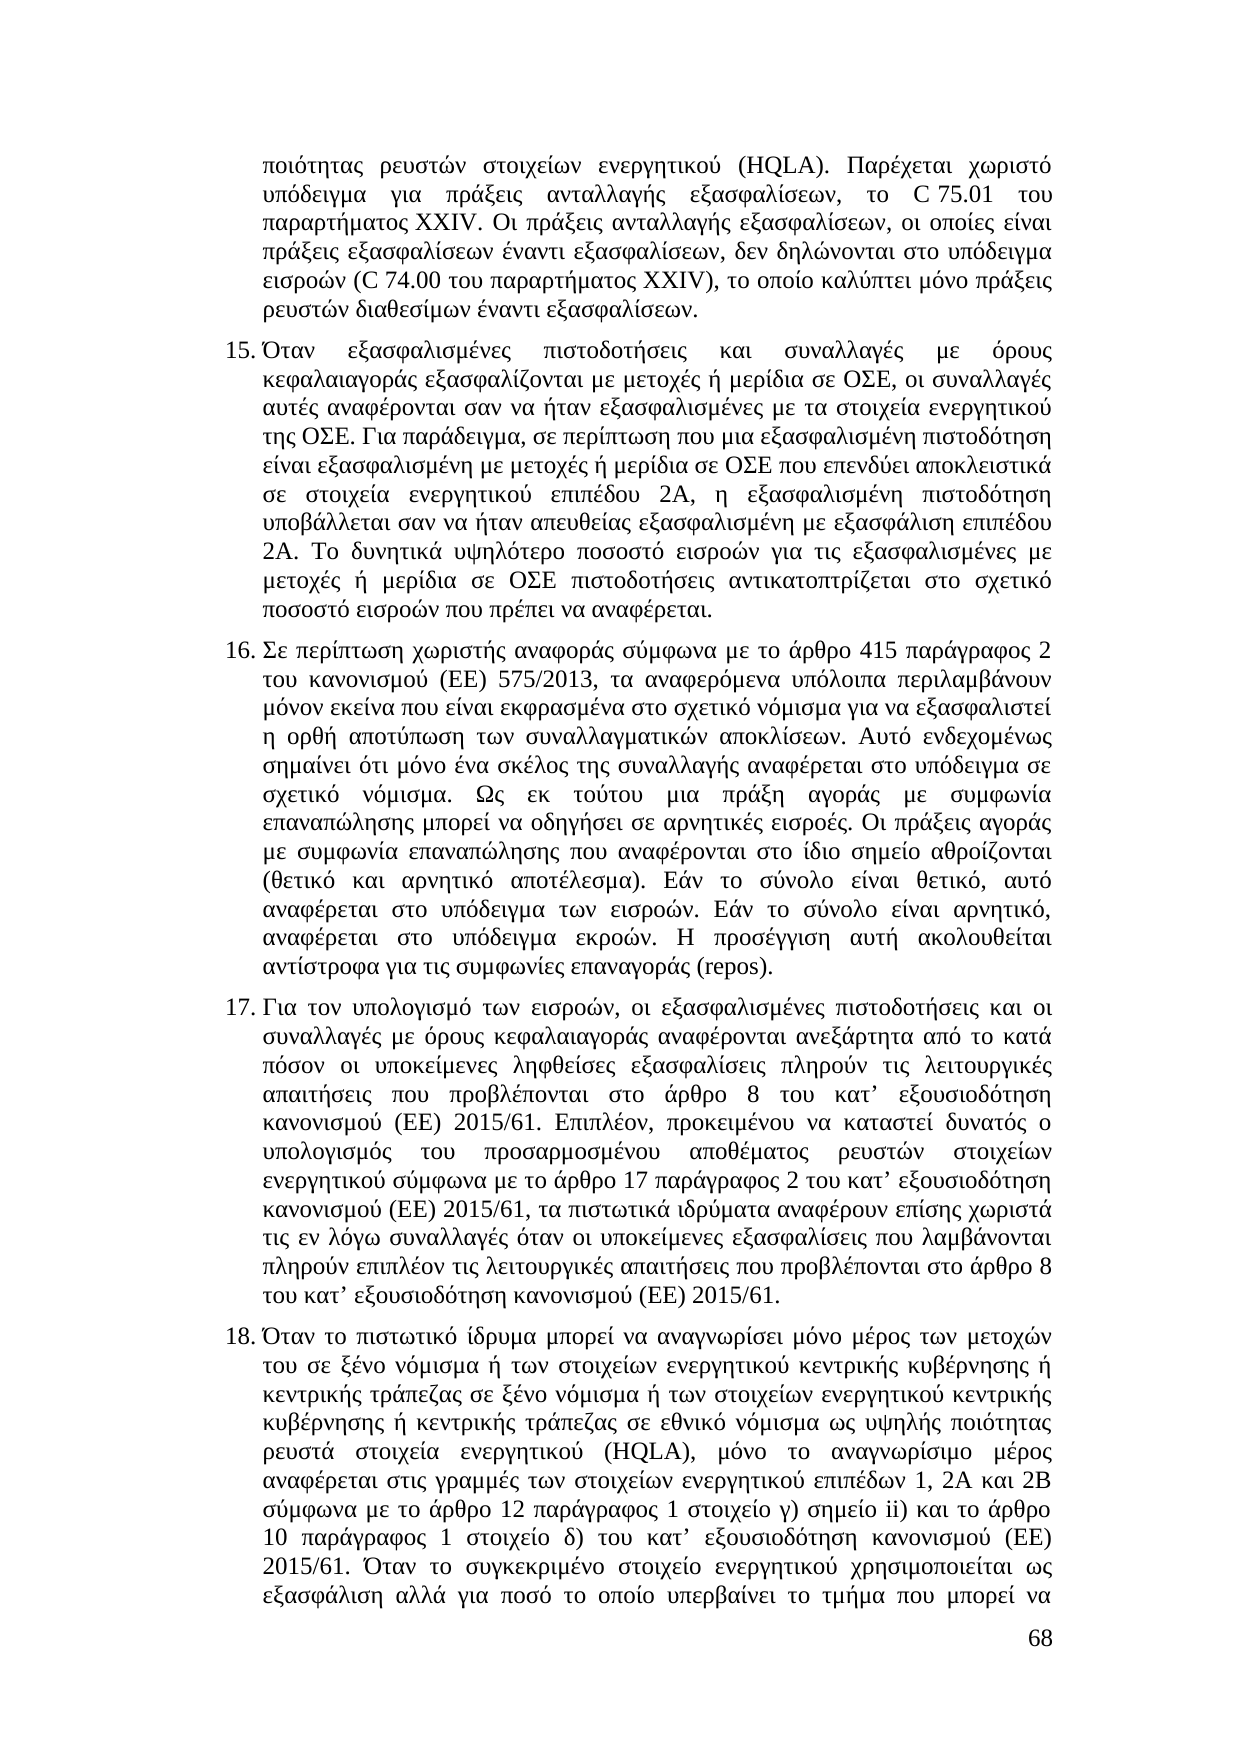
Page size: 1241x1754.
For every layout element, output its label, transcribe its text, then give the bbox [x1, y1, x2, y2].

text Για τον υπολογισμό των εισροών, οι εξασφαλισμένες πιστοδοτήσεις και οι συναλλαγές με όρους κεφαλαιαγοράς αναφέρονται ανεξάρτητα από το κατά πόσον οι υποκείμενες ληφθείσες εξασφαλίσεις πληρούν τις λειτουργικές απαιτήσεις που προβλέπονται στο άρθρο 8 του κατ’ εξουσιοδότηση κανονισμού (ΕΕ) 2015/61. Επιπλέον, προκειμένου να καταστεί δυνατός ο υπολογισμός του προσαρμοσμένου αποθέματος ρευστών στοιχείων ενεργητικού σύμφωνα με το άρθρο 17 παράγραφος 2 του κατ’ εξουσιοδότηση κανονισμού (ΕΕ) 2015/61, τα πιστωτικά ιδρύματα αναφέρουν επίσης χωριστά τις εν λόγω συναλλαγές όταν οι υποκείμενες εξασφαλίσεις που λαμβάνονται πληρούν επιπλέον τις λειτουργικές απαιτήσεις που προβλέπονται στο άρθρο 8 του κατ’ εξουσιοδότηση κανονισμού (ΕΕ) 2015/61. [225, 992, 1053, 1309]
text Όταν εξασφαλισμένες πιστοδοτήσεις και συναλλαγές με όρους κεφαλαιαγοράς εξασφαλίζονται με μετοχές ή μερίδια σε ΟΣΕ, οι συναλλαγές αυτές αναφέρονται σαν να ήταν εξασφαλισμένες με τα στοιχεία ενεργητικού της ΟΣΕ. Για παράδειγμα, σε περίπτωση που μια εξασφαλισμένη πιστοδότηση είναι εξασφαλισμένη με μετοχές ή μερίδια σε ΟΣΕ που επενδύει αποκλειστικά σε στοιχεία ενεργητικού επιπέδου 2Α, η εξασφαλισμένη πιστοδότηση υποβάλλεται σαν να ήταν απευθείας εξασφαλισμένη με εξασφάλιση επιπέδου 2Α. Το δυνητικά υψηλότερο ποσοστό εισροών για τις εξασφαλισμένες με μετοχές ή μερίδια σε ΟΣΕ πιστοδοτήσεις αντικατοπτρίζεται στο σχετικό ποσοστό εισροών που πρέπει να αναφέρεται. [225, 335, 1053, 622]
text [225, 1321, 1053, 1609]
text Σε περίπτωση χωριστής αναφοράς σύμφωνα με το άρθρο 415 παράγραφος 2 του κανονισμού (ΕΕ) 575/2013, τα αναφερόμενα υπόλοιπα περιλαμβάνουν μόνον εκείνα που είναι εκφρασμένα στο σχετικό νόμισμα για να εξασφαλιστεί η ορθή αποτύπωση των συναλλαγματικών αποκλίσεων. Αυτό ενδεχομένως σημαίνει ότι μόνο ένα σκέλος της συναλλαγής αναφέρεται στο υπόδειγμα σε σχετικό νόμισμα. Ως εκ τούτου μια πράξη αγοράς με συμφωνία επαναπώλησης μπορεί να οδηγήσει σε αρνητικές εισροές. Οι πράξεις αγοράς με συμφωνία επαναπώλησης που αναφέρονται στο ίδιο σημείο αθροίζονται (θετικό και αρνητικό αποτέλεσμα). Εάν το σύνολο είναι θετικό, αυτό αναφέρεται στο υπόδειγμα των εισροών. Εάν το σύνολο είναι αρνητικό, αναφέρεται στο υπόδειγμα εκροών. Η προσέγγιση αυτή ακολουθείται αντίστροφα για τις συμφωνίες επαναγοράς (repos). [225, 635, 1053, 980]
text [225, 150, 1053, 322]
